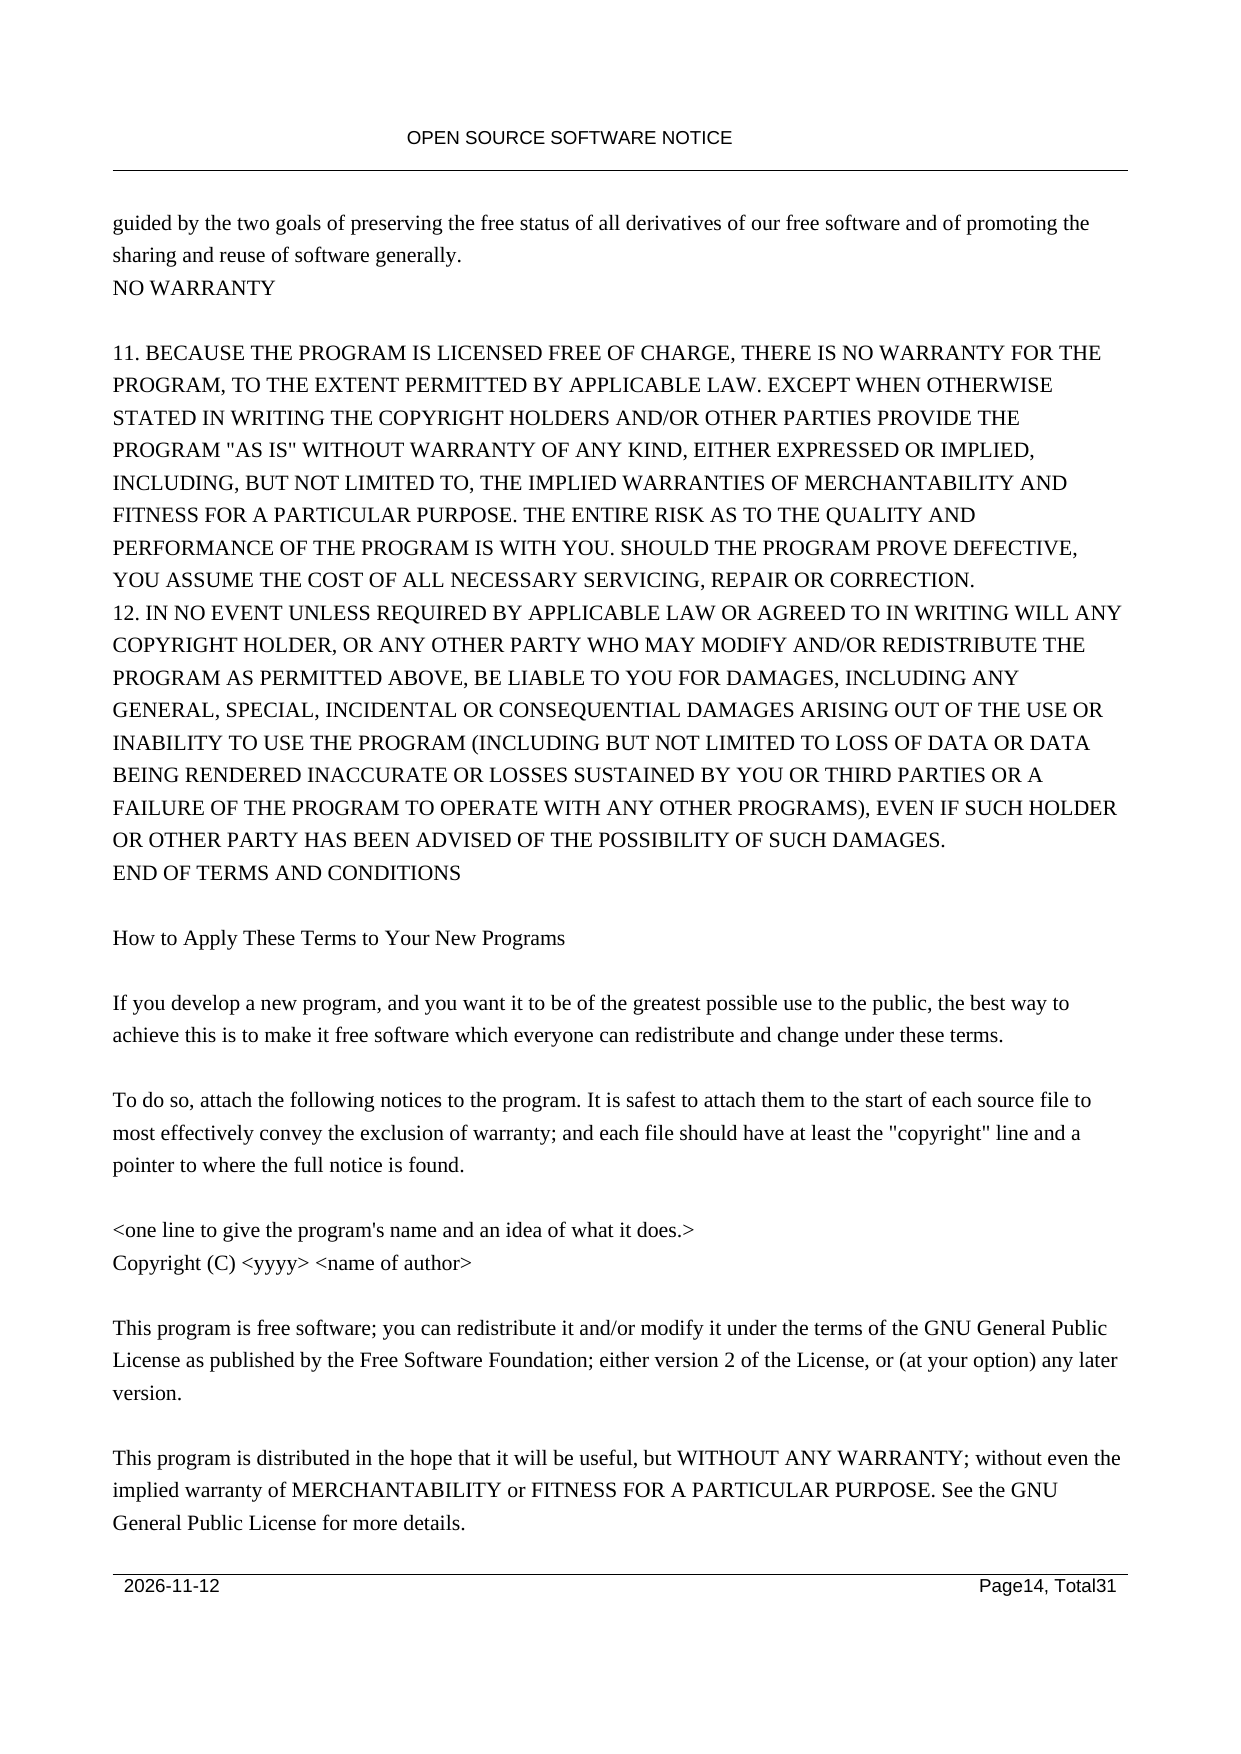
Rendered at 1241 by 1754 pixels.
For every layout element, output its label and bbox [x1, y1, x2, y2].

text [112, 206, 1128, 1539]
